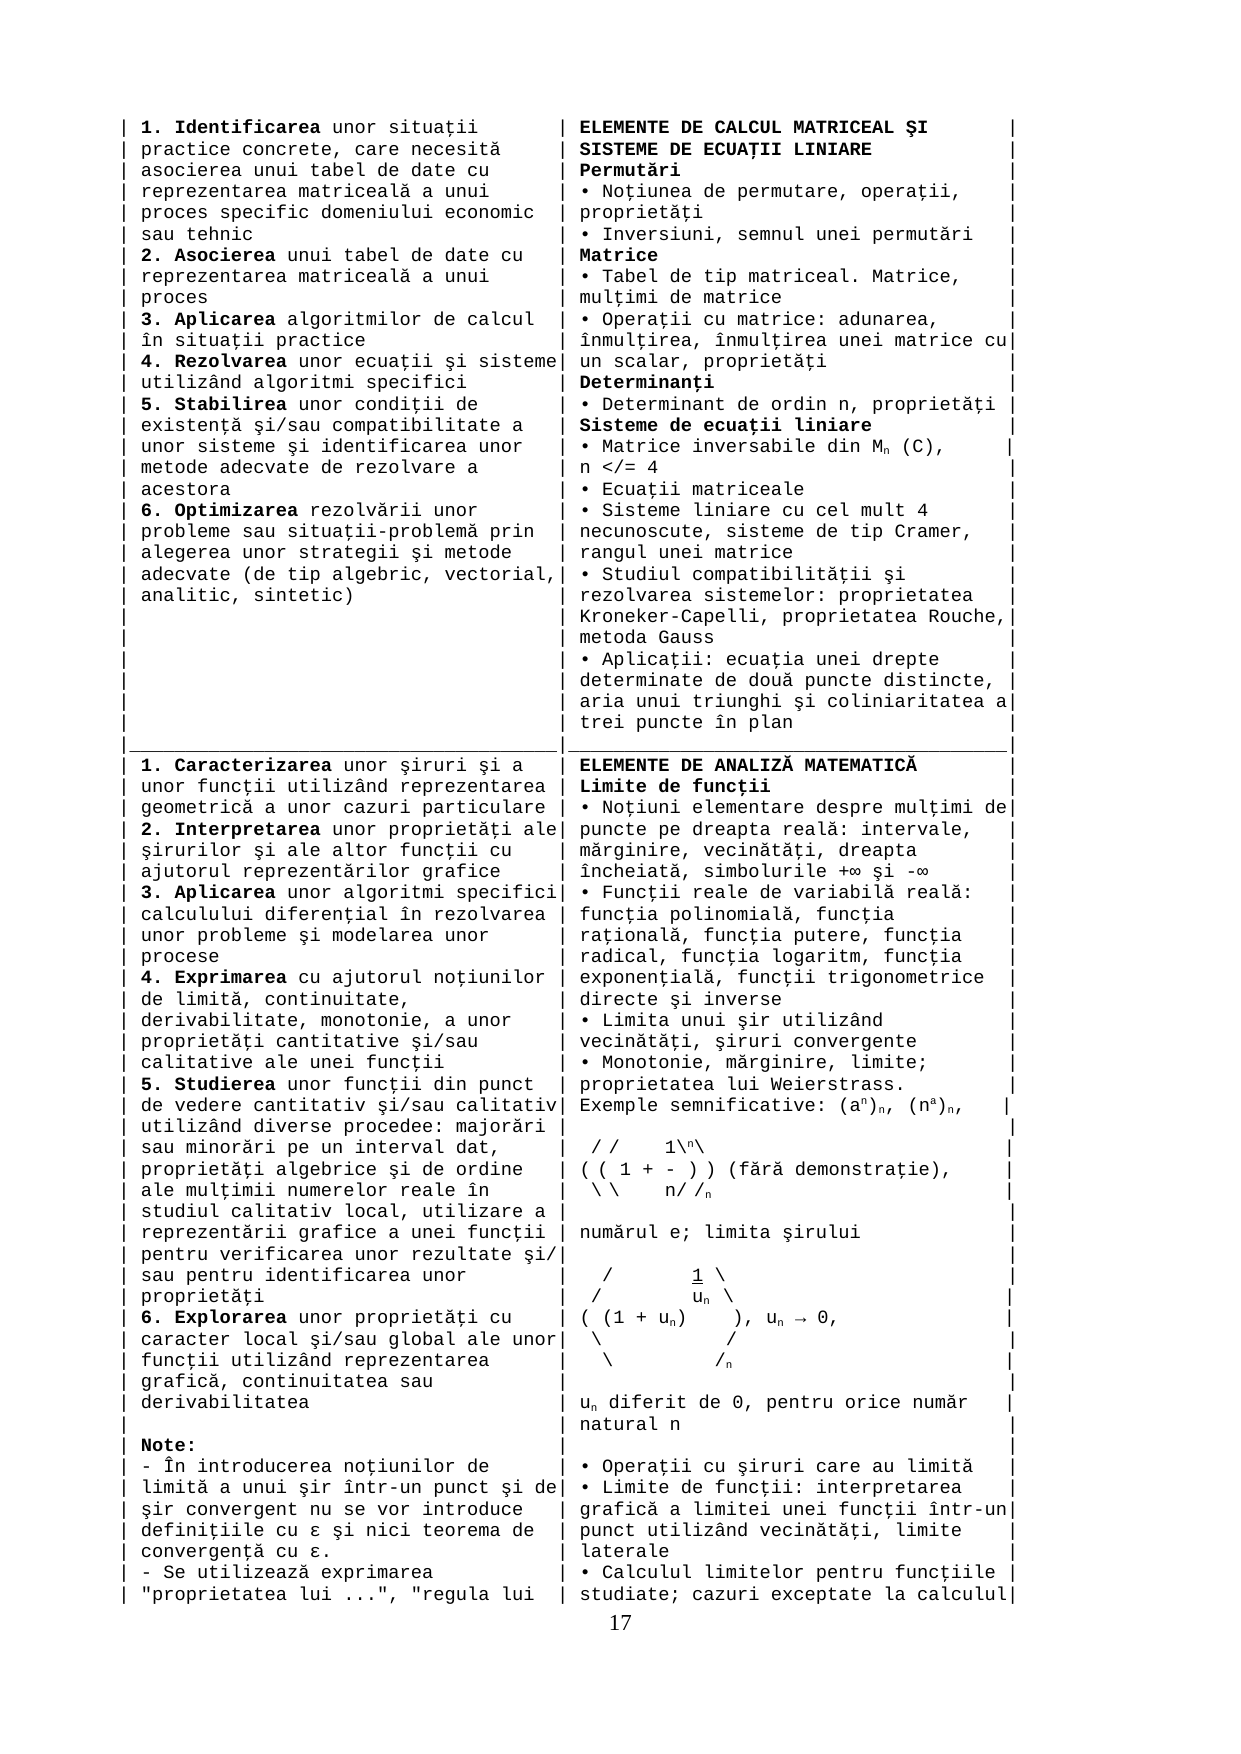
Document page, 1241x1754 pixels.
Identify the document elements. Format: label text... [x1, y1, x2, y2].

text | 3. Aplicarea algoritmilor de calcul | • Operaţii cu matrice: adunarea, | [118, 309, 1122, 331]
text | - În introducerea noţiunilor de | • Operaţii cu şiruri care au limită | [118, 1457, 1122, 1478]
text | - Se utilizează exprimarea | • Calculul limitelor pentru funcţiile | [118, 1563, 1122, 1584]
text | pentru verificarea unor rezultate şi/| | [118, 1244, 1122, 1266]
text | proces specific domeniului economic | proprietăţi | [118, 203, 1122, 224]
text | | • Aplicaţii: ecuaţia unei drepte | [118, 649, 1122, 671]
text | reprezentarea matriceală a unui | • Tabel de tip matriceal. Matrice, | [118, 267, 1122, 288]
text | existenţă şi/sau compatibilitate a | Sisteme de ecuaţii liniare | [118, 416, 1122, 437]
text | geometrică a unor cazuri particulare | • Noţiuni elementare despre mulţimi de| [118, 798, 1122, 819]
text | analitic, sintetic) | rezolvarea sistemelor: proprietatea | [118, 586, 1122, 607]
text | şirurilor şi ale altor funcţii cu | mărginire, vecinătăţi, dreapta | [118, 841, 1122, 862]
text | | trei puncte în plan | [118, 713, 1122, 734]
text | funcţii utilizând reprezentarea | \ /n | [118, 1351, 1122, 1372]
text | ajutorul reprezentărilor grafice | încheiată, simbolurile +∞ şi -∞ | [118, 862, 1122, 883]
text | derivabilitate, monotonie, a unor | • Limita unui şir utilizând | [118, 1011, 1122, 1032]
text | de limită, continuitate, | directe şi inverse | [118, 989, 1122, 1011]
text | practice concrete, care necesită | SISTEME DE ECUAŢII LINIARE | [118, 139, 1122, 161]
text | reprezentarea matriceală a unui | • Noţiunea de permutare, operaţii, | [118, 182, 1122, 203]
text | sau minorări pe un interval dat, | / / 1\n\ | [118, 1138, 1122, 1159]
text | unor sisteme şi identificarea unor | • Matrice inversabile din Mn (C), | [118, 437, 1122, 458]
text | şir convergent nu se vor introduce | grafică a limitei unei funcţii într-un| [118, 1499, 1122, 1521]
text | calculului diferenţial în rezolvarea | funcţia polinomială, funcţia | [118, 904, 1122, 926]
text | acestora | • Ecuaţii matriceale | [118, 479, 1122, 501]
text | "proprietatea lui ...", "regula lui | studiate; cazuri exceptate la calculul| [118, 1584, 1122, 1606]
text | convergenţă cu ε. | laterale | [118, 1542, 1122, 1563]
text | studiul calitativ local, utilizare a | | [118, 1202, 1122, 1223]
text | limită a unui şir într-un punct şi de| • Limite de funcţii: interpretarea | [118, 1478, 1122, 1499]
text | proprietăţi cantitative şi/sau | vecinătăţi, şiruri convergente | [118, 1032, 1122, 1053]
text | 2. Interpretarea unor proprietăţi ale| puncte pe dreapta reală: intervale, | [118, 819, 1122, 841]
text | de vedere cantitativ şi/sau calitativ| Exemple semnificative: (an)n, (na)n, | [118, 1096, 1122, 1117]
text | probleme sau situaţii-problemă prin | necunoscute, sisteme de tip Cramer, | [118, 522, 1122, 543]
text | 6. Optimizarea rezolvării unor | • Sisteme liniare cu cel mult 4 | [118, 501, 1122, 522]
text | 1. Caracterizarea unor şiruri şi a | ELEMENTE DE ANALIZĂ MATEMATICĂ | [118, 756, 1122, 777]
text | 5. Stabilirea unor condiţii de | • Determinant de ordin n, proprietăţi | [118, 394, 1122, 416]
text | definiţiile cu ε şi nici teorema de | punct utilizând vecinătăţi, limite | [118, 1521, 1122, 1542]
text | procese | radical, funcţia logaritm, funcţia | [118, 947, 1122, 968]
text | caracter local şi/sau global ale unor| \ / | [118, 1329, 1122, 1351]
text | 5. Studierea unor funcţii din punct | proprietatea lui Weierstrass. | [118, 1074, 1122, 1096]
text | adecvate (de tip algebric, vectorial,| • Studiul compatibilităţii şi | [118, 564, 1122, 586]
text | sau tehnic | • Inversiuni, semnul unei permutări | [118, 224, 1122, 246]
text | 4. Rezolvarea unor ecuaţii şi sisteme| un scalar, proprietăţi | [118, 352, 1122, 373]
text | Note: | | [118, 1436, 1122, 1457]
text | 6. Explorarea unor proprietăţi cu | ( (1 + un) ), un → 0, | [118, 1308, 1122, 1329]
text | proprietăţi | / un \ | [118, 1287, 1122, 1308]
text | unor probleme şi modelarea unor | raţională, funcţia putere, funcţia | [118, 926, 1122, 947]
text | ale mulţimii numerelor reale în | \ \ n/ /n | [118, 1181, 1122, 1202]
text | 2. Asocierea unui tabel de date cu | Matrice | [118, 246, 1122, 267]
text | calitative ale unei funcţii | • Monotonie, mărginire, limite; | [118, 1053, 1122, 1074]
text | sau pentru identificarea unor | / 1 \ | [118, 1266, 1122, 1287]
text |______________________________________|_______________________________________| [118, 734, 1122, 756]
text | proprietăţi algebrice şi de ordine | ( ( 1 + - ) ) (fără demonstraţie), | [118, 1159, 1122, 1181]
text | | aria unui triunghi şi coliniaritatea a| [118, 692, 1122, 713]
text | | natural n | [118, 1414, 1122, 1436]
text | asocierea unui tabel de date cu | Permutări | [118, 161, 1122, 182]
text | grafică, continuitatea sau | | [118, 1372, 1122, 1393]
text | 3. Aplicarea unor algoritmi specifici| • Funcţii reale de variabilă reală: | [118, 883, 1122, 904]
text | | Kroneker-Capelli, proprietatea Rouche,| [118, 607, 1122, 628]
text | 1. Identificarea unor situaţii | ELEMENTE DE CALCUL MATRICEAL ŞI | [118, 118, 1122, 139]
text | în situaţii practice | înmulţirea, înmulţirea unei matrice cu| [118, 331, 1122, 352]
text | utilizând algoritmi specifici | Determinanţi | [118, 373, 1122, 394]
text | | metoda Gauss | [118, 628, 1122, 649]
text | derivabilitatea | un diferit de 0, pentru orice număr | [118, 1393, 1122, 1414]
text | alegerea unor strategii şi metode | rangul unei matrice | [118, 543, 1122, 564]
text | reprezentării grafice a unei funcţii | numărul e; limita şirului | [118, 1223, 1122, 1244]
text | | determinate de două puncte distincte, | [118, 671, 1122, 692]
text | proces | mulţimi de matrice | [118, 288, 1122, 309]
text | 4. Exprimarea cu ajutorul noţiunilor | exponenţială, funcţii trigonometrice | [118, 968, 1122, 989]
text | unor funcţii utilizând reprezentarea | Limite de funcţii | [118, 777, 1122, 798]
text | utilizând diverse procedee: majorări | | [118, 1117, 1122, 1138]
text | metode adecvate de rezolvare a | n </= 4 | [118, 458, 1122, 479]
